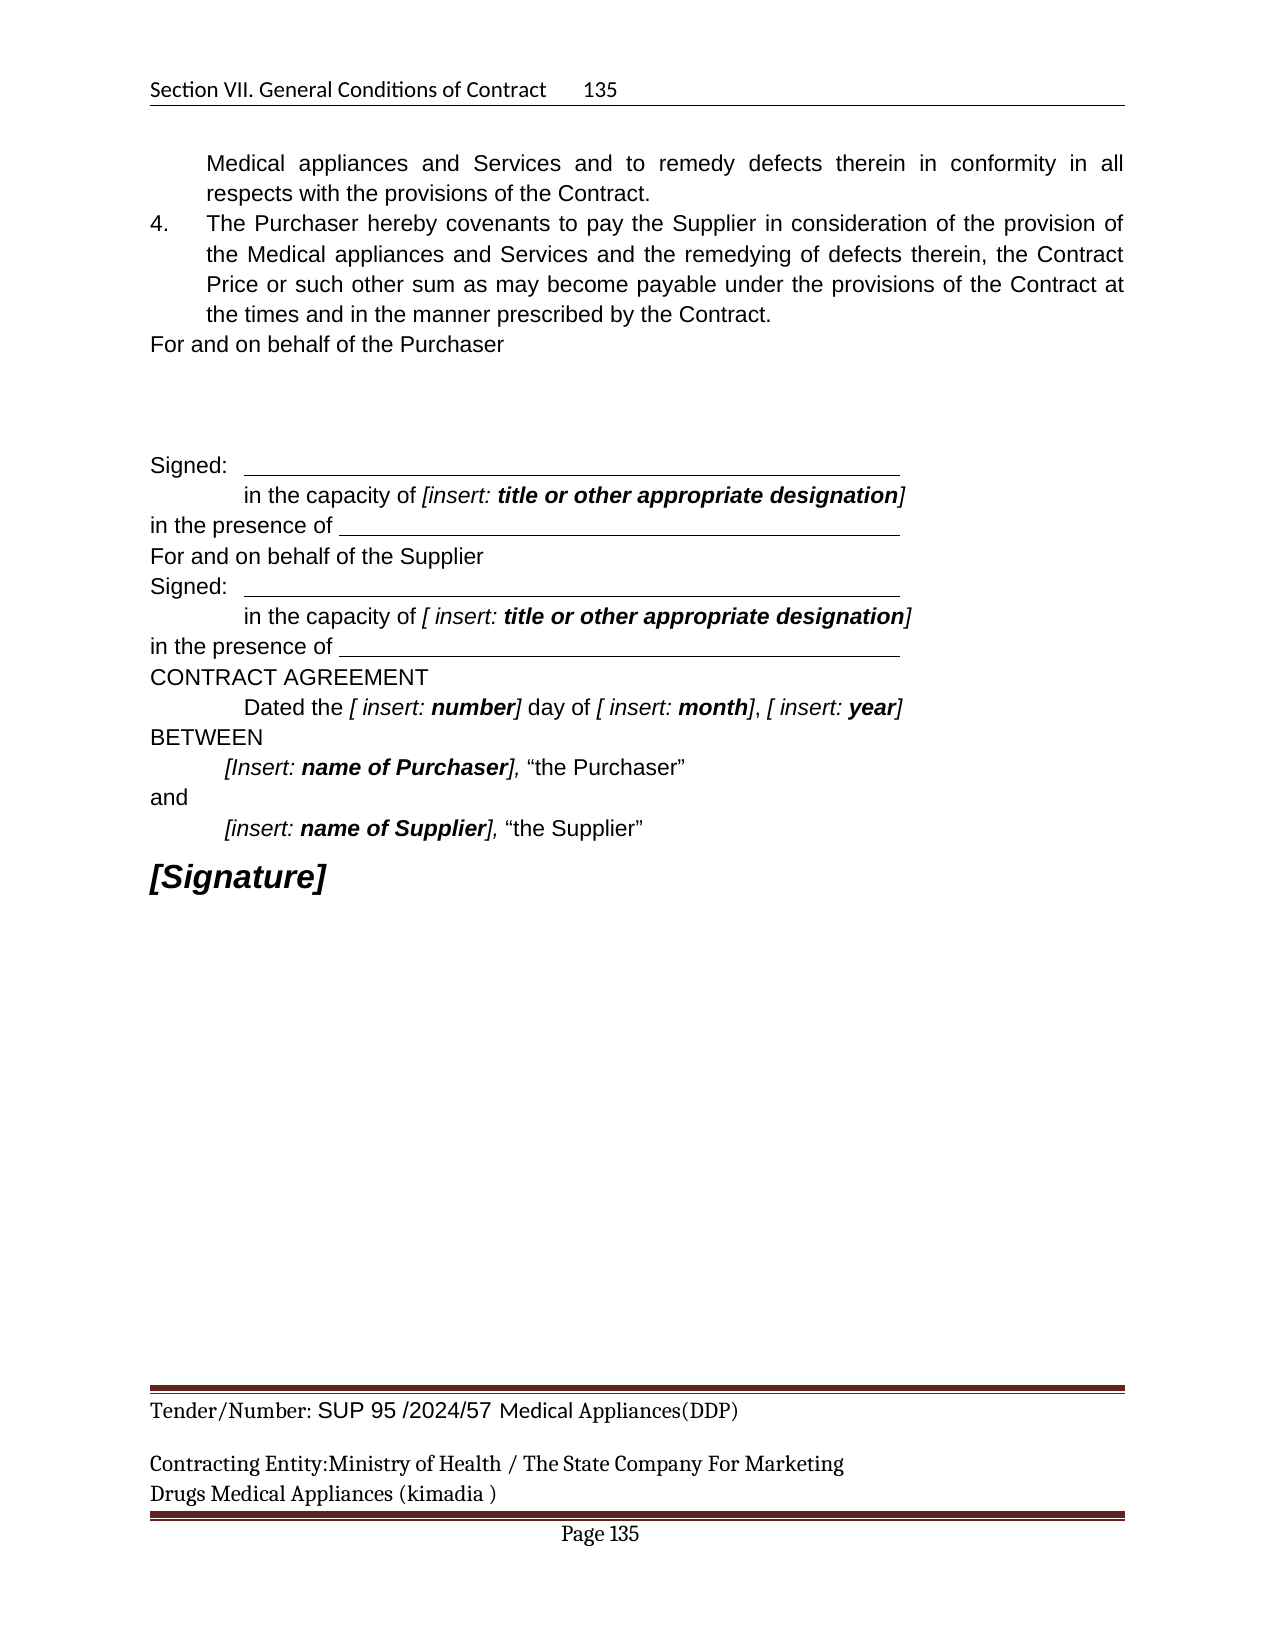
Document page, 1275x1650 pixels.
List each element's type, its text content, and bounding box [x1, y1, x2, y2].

text in the capacity of [ insert: title or other appropriate designation] [150, 603, 1125, 629]
text For and on behalf of the Supplier [150, 543, 1125, 569]
text Dated the [ insert: number] day of [ insert: month], [ insert: year] [150, 694, 1125, 720]
text in the presence of [150, 633, 1125, 660]
text in the capacity of [insert: title or other appropriate designation] [150, 482, 1125, 509]
text [insert: name of Supplier], “the Supplier” [150, 814, 1125, 841]
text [150, 150, 1125, 207]
text For and on behalf of the Purchaser [150, 331, 1125, 358]
text Signed: [150, 573, 1125, 599]
text 4. The Purchaser hereby covenants to pay the Supplier in consideration of the provision of the Medical appliances and Services and the remedying of defects therein, the Contract Price or such other sum as may become payable under the provisions of the Contract at the times and in the manner prescribed by the Contract. [150, 210, 1125, 327]
text and [150, 784, 1125, 811]
text Signed: [150, 452, 1125, 478]
text in the presence of [150, 512, 1125, 539]
text CONTRACT AGREEMENT [150, 663, 1125, 690]
text BETWEEN [150, 724, 1125, 750]
text [Insert: name of Purchaser], “the Purchaser” [150, 754, 1125, 781]
text [Signature] [150, 857, 1125, 896]
